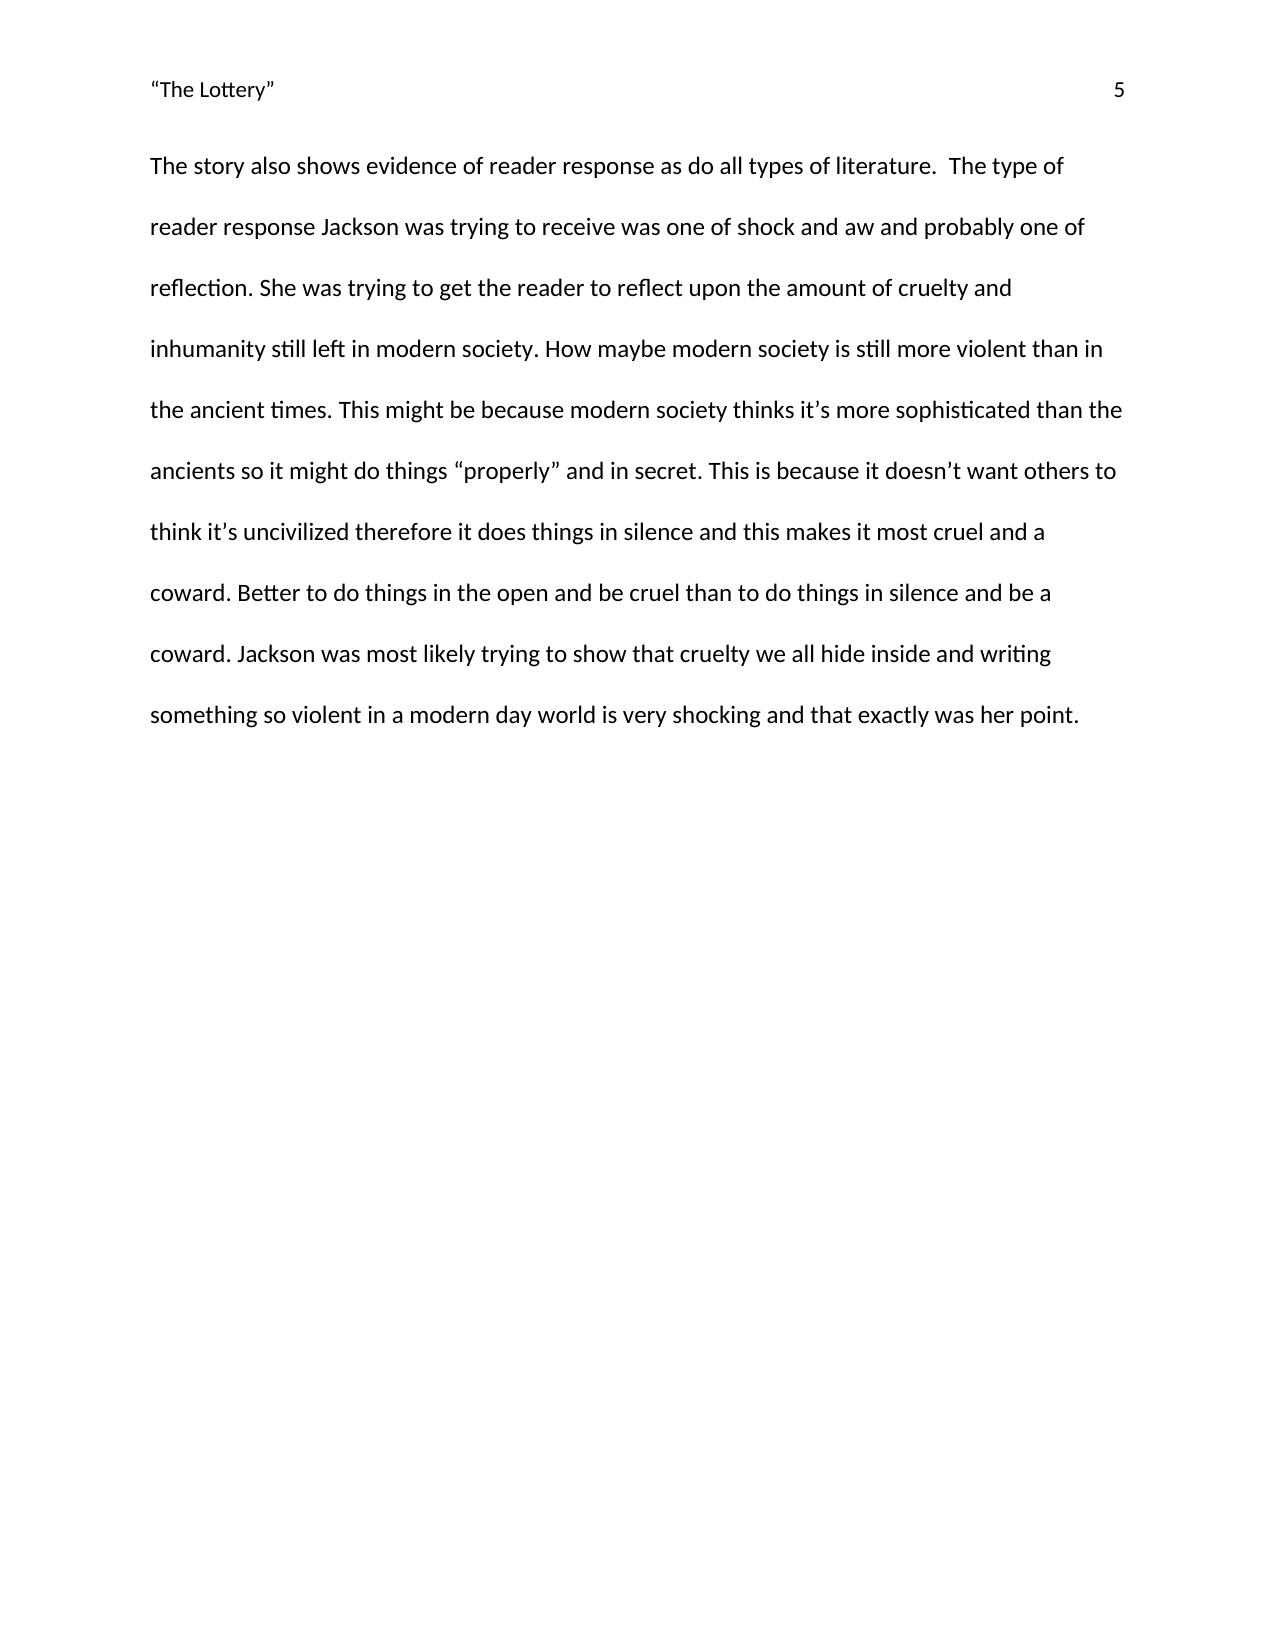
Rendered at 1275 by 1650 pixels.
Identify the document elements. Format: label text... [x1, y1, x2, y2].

text The story also shows evidence of reader response as do all types of literature. The type of reader response Jackson was trying to receive was one of shock and aw and probably one of reflection. She was trying to get the reader to reflect upon the amount of cruelty and inhumanity still left in modern society. How maybe modern society is still more violent than in the ancient times. This might be because modern society thinks it’s more sophisticated than the ancients so it might do things “properly” and in secret. This is because it doesn’t want others to think it’s uncivilized therefore it does things in silence and this makes it most cruel and a coward. Better to do things in the open and be cruel than to do things in silence and be a coward. Jackson was most likely trying to show that cruelty we all hide inside and writing something so violent in a modern day world is very shocking and that exactly was her point. [150, 150, 1125, 730]
